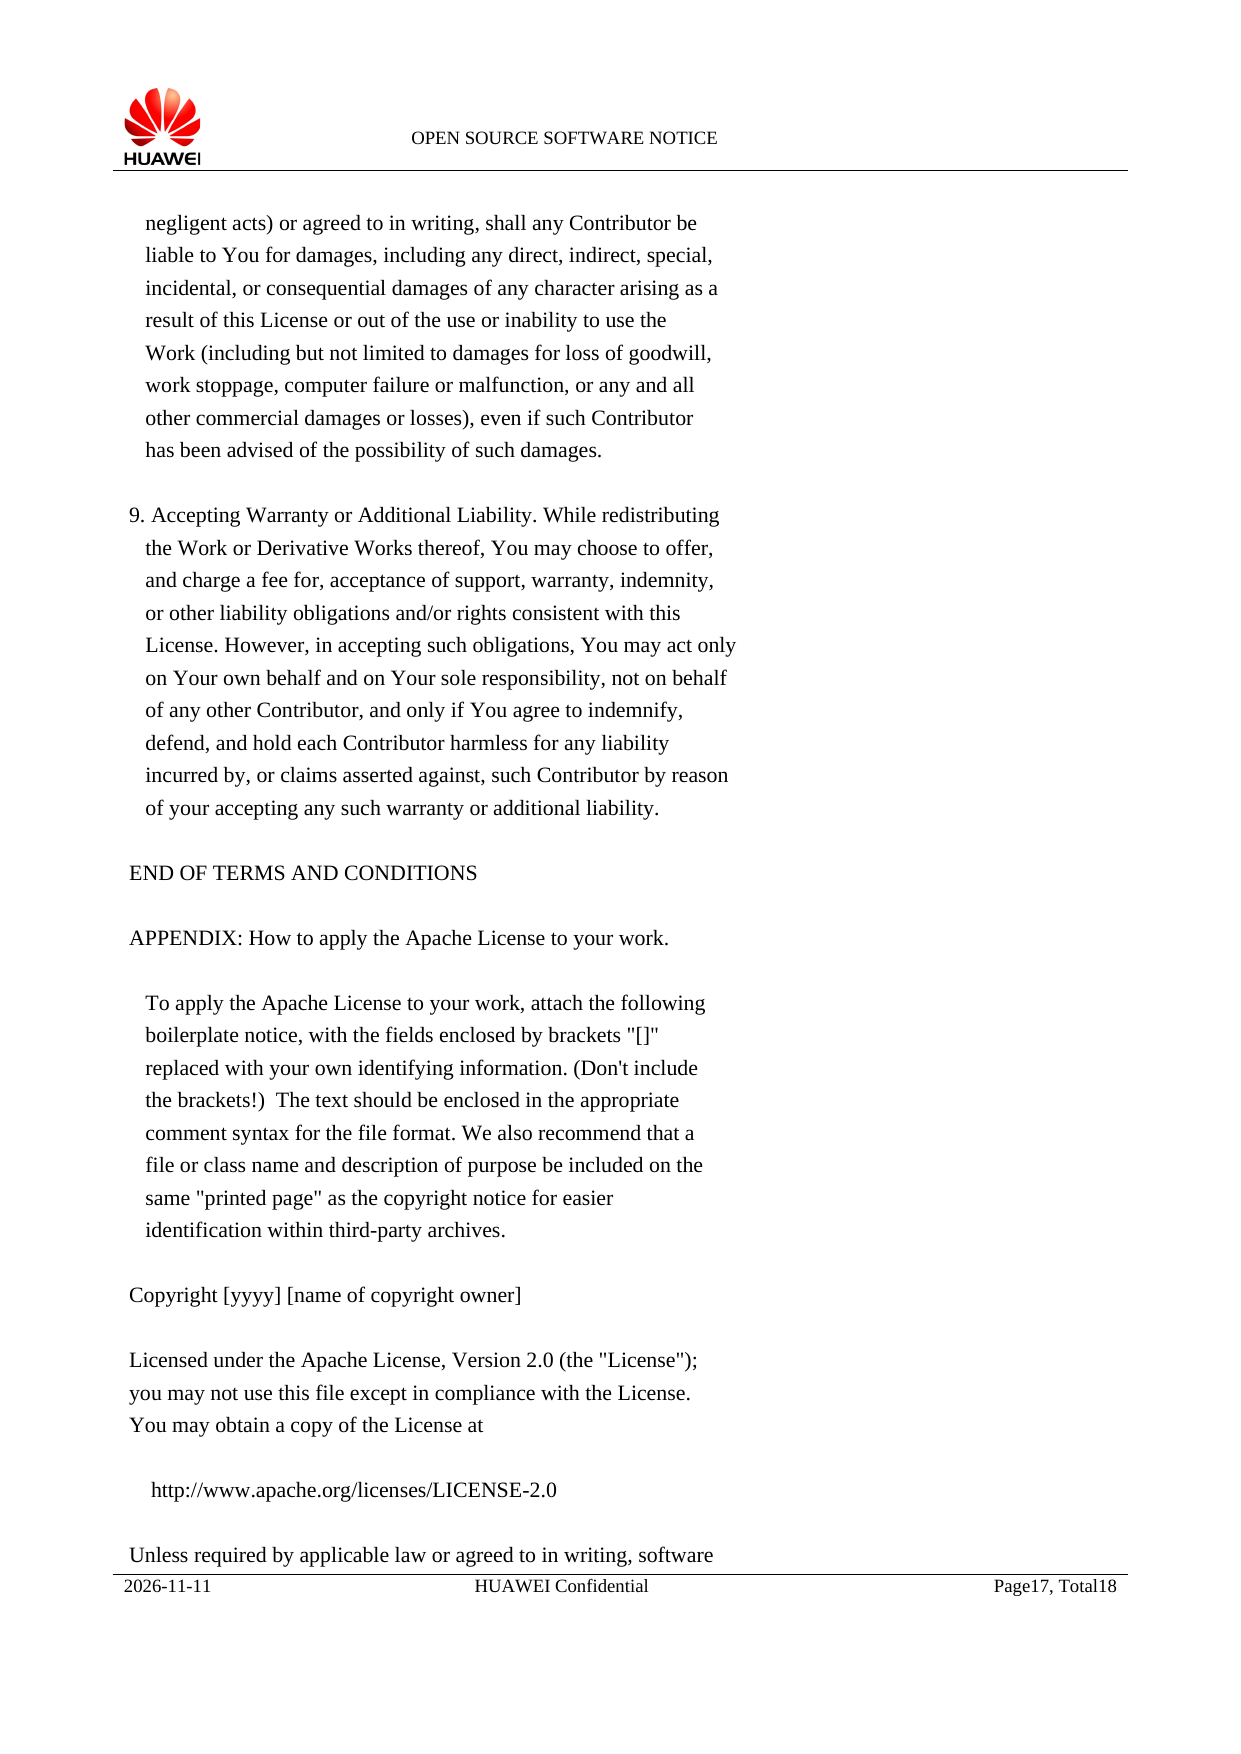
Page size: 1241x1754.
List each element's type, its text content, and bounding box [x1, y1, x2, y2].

picture [124, 88, 201, 165]
